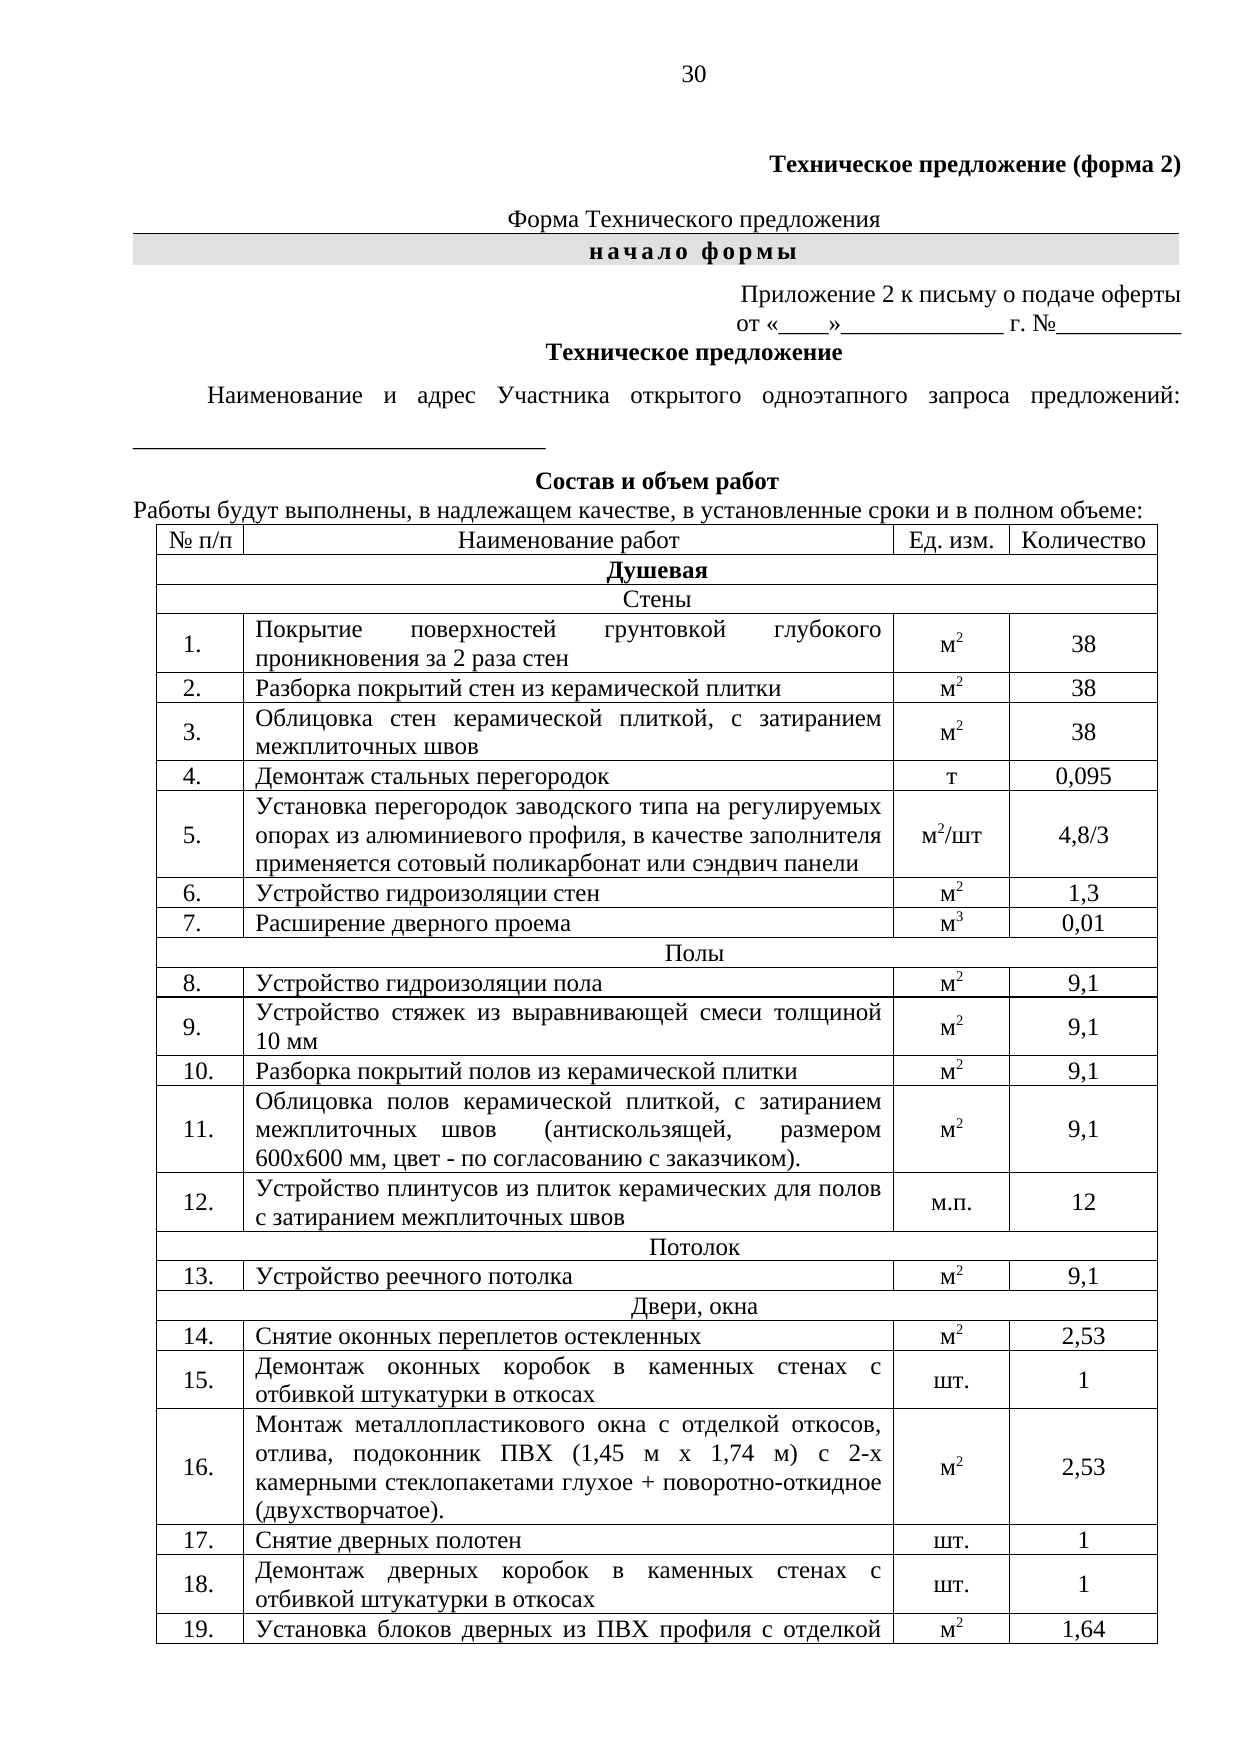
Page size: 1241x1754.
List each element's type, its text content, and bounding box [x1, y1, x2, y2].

table_cell 4,8/3 [1010, 791, 1157, 877]
table_cell 2,53 [1010, 1409, 1157, 1524]
table_cell [157, 1351, 243, 1408]
table_cell м2 [894, 968, 1009, 996]
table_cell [244, 1614, 893, 1642]
table_cell Демонтаж дверных коробок в каменных стенах с отбивкой штукатурки в откосах [244, 1555, 893, 1613]
table_cell [157, 878, 243, 907]
table_cell 1,64 [1010, 1614, 1157, 1642]
table_cell м2/шт [894, 791, 1009, 877]
table_header Количество [1010, 525, 1157, 554]
table_cell Потолок [157, 1232, 1157, 1260]
table_cell шт. [894, 1525, 1009, 1554]
table_cell шт. [894, 1555, 1009, 1613]
text Техническое предложение [133, 337, 1181, 366]
table_cell [157, 1086, 243, 1172]
table_cell 9,1 [1010, 1056, 1157, 1085]
table_cell 1,3 [1010, 878, 1157, 907]
table_cell м2 [894, 1056, 1009, 1085]
table_cell [157, 968, 243, 996]
table_cell м2 [894, 673, 1009, 702]
text Техническое предложение (форма 2) [133, 149, 1181, 178]
table_cell м2 [894, 998, 1009, 1055]
table_cell [157, 1614, 243, 1642]
table_cell Монтаж металлопластикового окна с отделкой откосов, отлива, подоконник ПВХ ( х ) с 2-х камерными стеклопакетами глухое + поворотно-откидное (двухстворчатое). [244, 1409, 893, 1524]
table_cell Расширение дверного проема [244, 908, 893, 937]
table_cell [157, 1409, 243, 1524]
table_cell м2 [894, 703, 1009, 760]
table_cell м2 [894, 878, 1009, 907]
table_cell [157, 908, 243, 937]
table_cell Стены [157, 585, 1157, 613]
text Состав и объем работ [133, 466, 1181, 495]
table_cell м2 [894, 1409, 1009, 1524]
table_cell Устройство гидроизоляции стен [244, 878, 893, 907]
table_cell Установка перегородок заводского типа на регулируемых опорах из алюминиевого профиля, в качестве заполнителя применяется сотовый поликарбонат или сэндвич панели [244, 791, 893, 877]
table_cell [157, 614, 243, 672]
table_cell Демонтаж оконных коробок в каменных стенах с отбивкой штукатурки в откосах [244, 1351, 893, 1408]
table_cell Устройство реечного потолка [244, 1261, 893, 1290]
table_cell Двери, окна [157, 1291, 1157, 1320]
text Работы будут выполнены, в надлежащем качестве, в установленные сроки и в полном объеме: [133, 495, 1181, 524]
table_cell [157, 1173, 243, 1231]
table_cell 1 [1010, 1351, 1157, 1408]
text Наименование и адрес Участника открытого одноэтапного запроса предложений: _________________________________ [133, 380, 1181, 452]
table_cell Полы [157, 938, 1157, 967]
table_cell 38 [1010, 673, 1157, 702]
table_cell [157, 1261, 243, 1290]
table_cell [157, 1056, 243, 1085]
table_cell [157, 1525, 243, 1554]
table_cell Устройство гидроизоляции пола [244, 968, 893, 996]
table_cell [157, 1321, 243, 1350]
table_cell Устройство плинтусов из плиток керамических для полов с затиранием межплиточных швов [244, 1173, 893, 1231]
table_header Наименование работ [244, 525, 893, 554]
table_cell [157, 998, 243, 1055]
table_cell [157, 761, 243, 790]
table_cell м2 [894, 1614, 1009, 1642]
table_cell м.п. [894, 1173, 1009, 1231]
text Форма Технического предложения [133, 204, 1181, 233]
table_header Ед. изм. [894, 525, 1009, 554]
table_cell шт. [894, 1351, 1009, 1408]
table_cell т [894, 761, 1009, 790]
table_header № п/п [157, 525, 243, 554]
table_cell м2 [894, 1321, 1009, 1350]
table_cell Разборка покрытий стен из керамической плитки [244, 673, 893, 702]
table_cell 9,1 [1010, 1261, 1157, 1290]
text Приложение 2 к письму о подаче оферты от «____»_____________ г. №__________ [133, 279, 1181, 337]
table_cell Облицовка стен керамической плиткой, с затиранием межплиточных швов [244, 703, 893, 760]
table_cell Покрытие поверхностей грунтовкой глубокого проникновения за 2 раза стен [244, 614, 893, 672]
table_cell Снятие дверных полотен [244, 1525, 893, 1554]
table_cell 9,1 [1010, 998, 1157, 1055]
table_cell м2 [894, 1261, 1009, 1290]
table_cell 0,095 [1010, 761, 1157, 790]
table_cell Демонтаж стальных перегородок [244, 761, 893, 790]
table_cell м2 [894, 1086, 1009, 1172]
table_cell [157, 791, 243, 877]
table_cell [157, 703, 243, 760]
table_cell 1 [1010, 1555, 1157, 1613]
text начало формы [133, 234, 1179, 265]
table_cell м2 [894, 614, 1009, 672]
table_cell 0,01 [1010, 908, 1157, 937]
table_cell Устройство стяжек из выравнивающей смеси толщиной [244, 998, 893, 1055]
table_cell [157, 673, 243, 702]
table_cell Душевая [157, 555, 1157, 583]
table_cell Разборка покрытий полов из керамической плитки [244, 1056, 893, 1085]
table_cell 12 [1010, 1173, 1157, 1231]
table_cell 2,53 [1010, 1321, 1157, 1350]
table_cell [157, 1555, 243, 1613]
table_cell 1 [1010, 1525, 1157, 1554]
table_cell 38 [1010, 614, 1157, 672]
table_cell Снятие оконных переплетов остекленных [244, 1321, 893, 1350]
table_cell 9,1 [1010, 1086, 1157, 1172]
table_cell Облицовка полов керамической плиткой, с затиранием межплиточных швов (антискользящей, размером 600х600 мм, цвет - по согласованию с заказчиком). [244, 1086, 893, 1172]
table_cell 38 [1010, 703, 1157, 760]
table_cell 9,1 [1010, 968, 1157, 996]
table_cell м3 [894, 908, 1009, 937]
